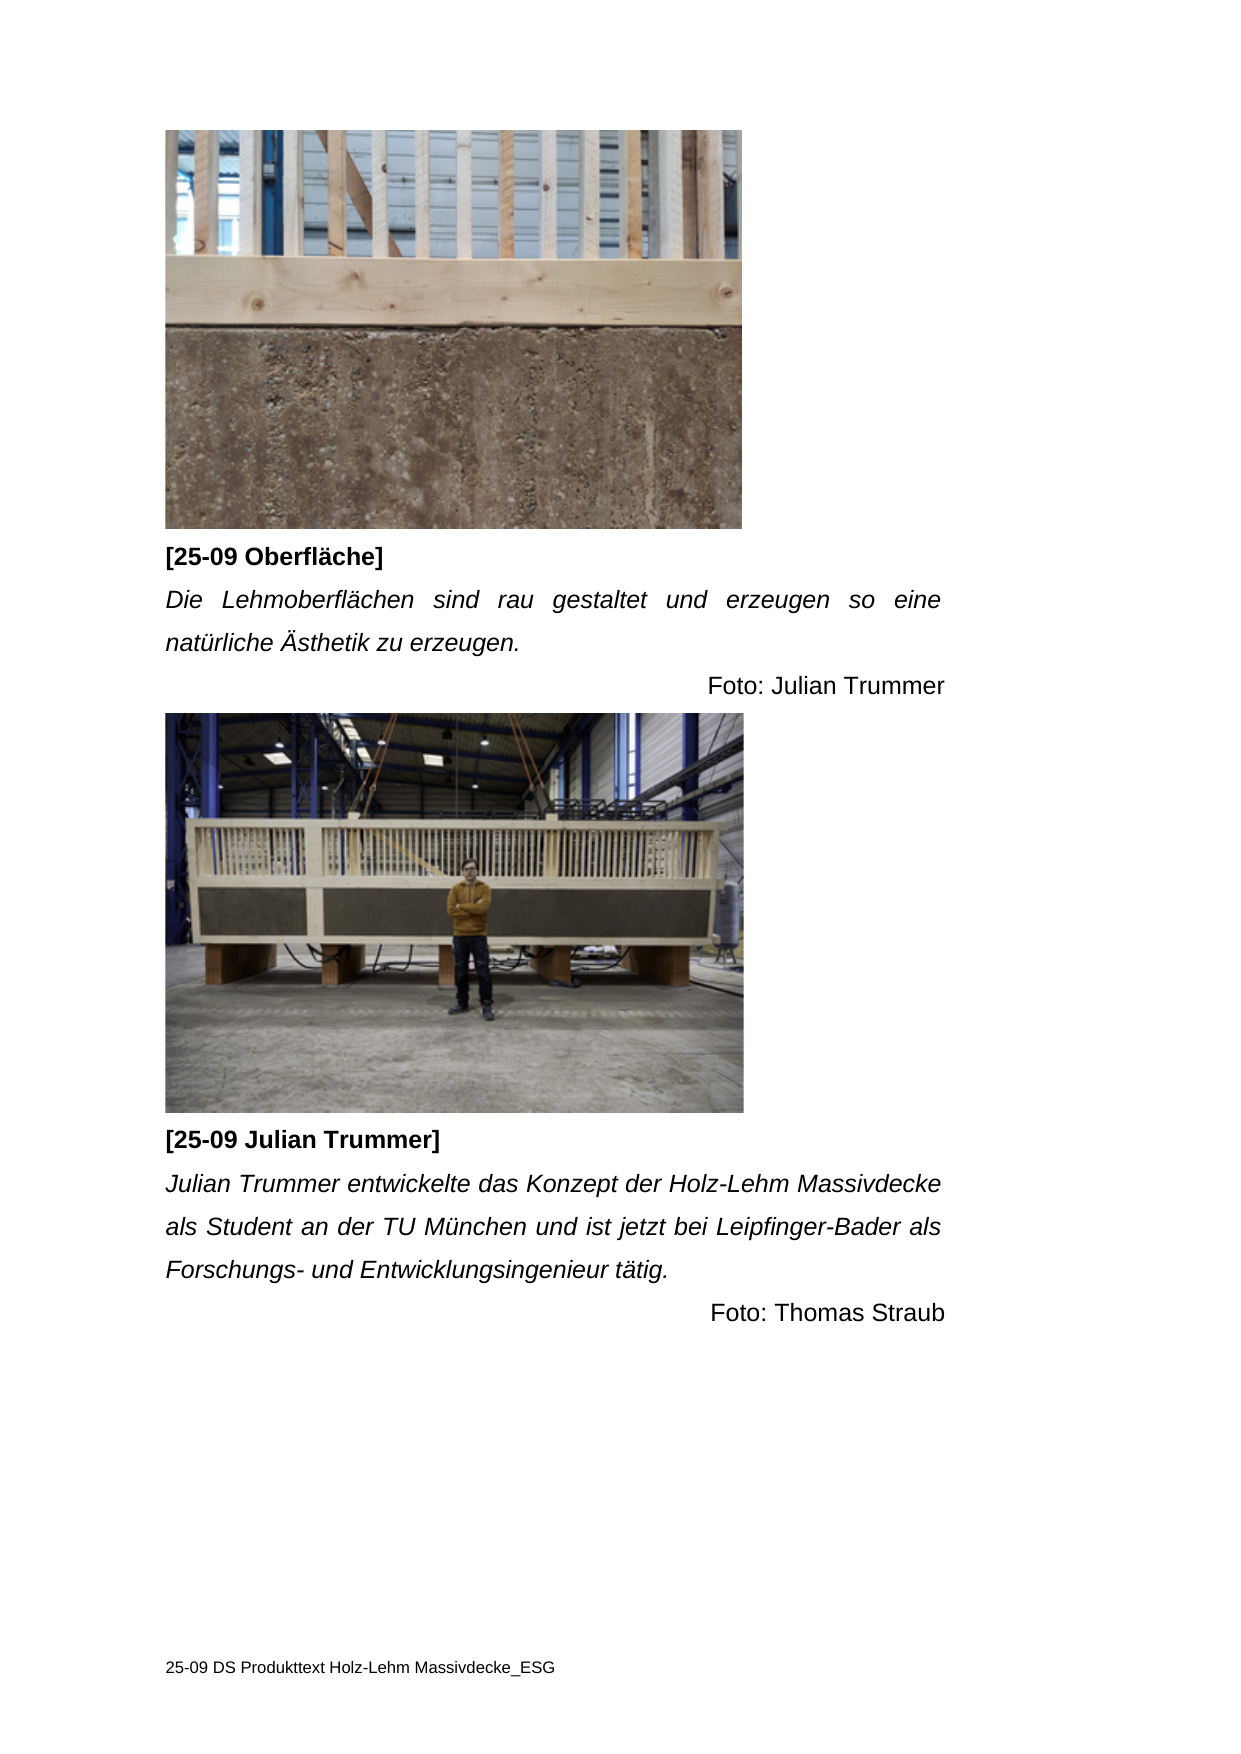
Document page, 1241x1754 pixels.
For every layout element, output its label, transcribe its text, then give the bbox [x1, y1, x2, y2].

text Julian Trummer entwickelte das Konzept der Holz-Lehm Massivdecke als Student an der TU München und ist jetzt bei Leipfinger-Bader als Forschungs- und Entwicklungsingenieur tätig. [165, 1169, 945, 1284]
text Die Lehmoberflächen sind rau gestaltet und erzeugen so eine natürliche Ästhetik zu erzeugen. [165, 584, 945, 656]
text Foto: Thomas Straub [165, 1298, 945, 1327]
text [25-09 Oberfläche] [165, 541, 945, 570]
text [25-09 Julian Trummer] [165, 1126, 945, 1154]
picture [165, 713, 744, 1113]
picture [165, 130, 742, 529]
text Foto: Julian Trummer [165, 671, 945, 699]
